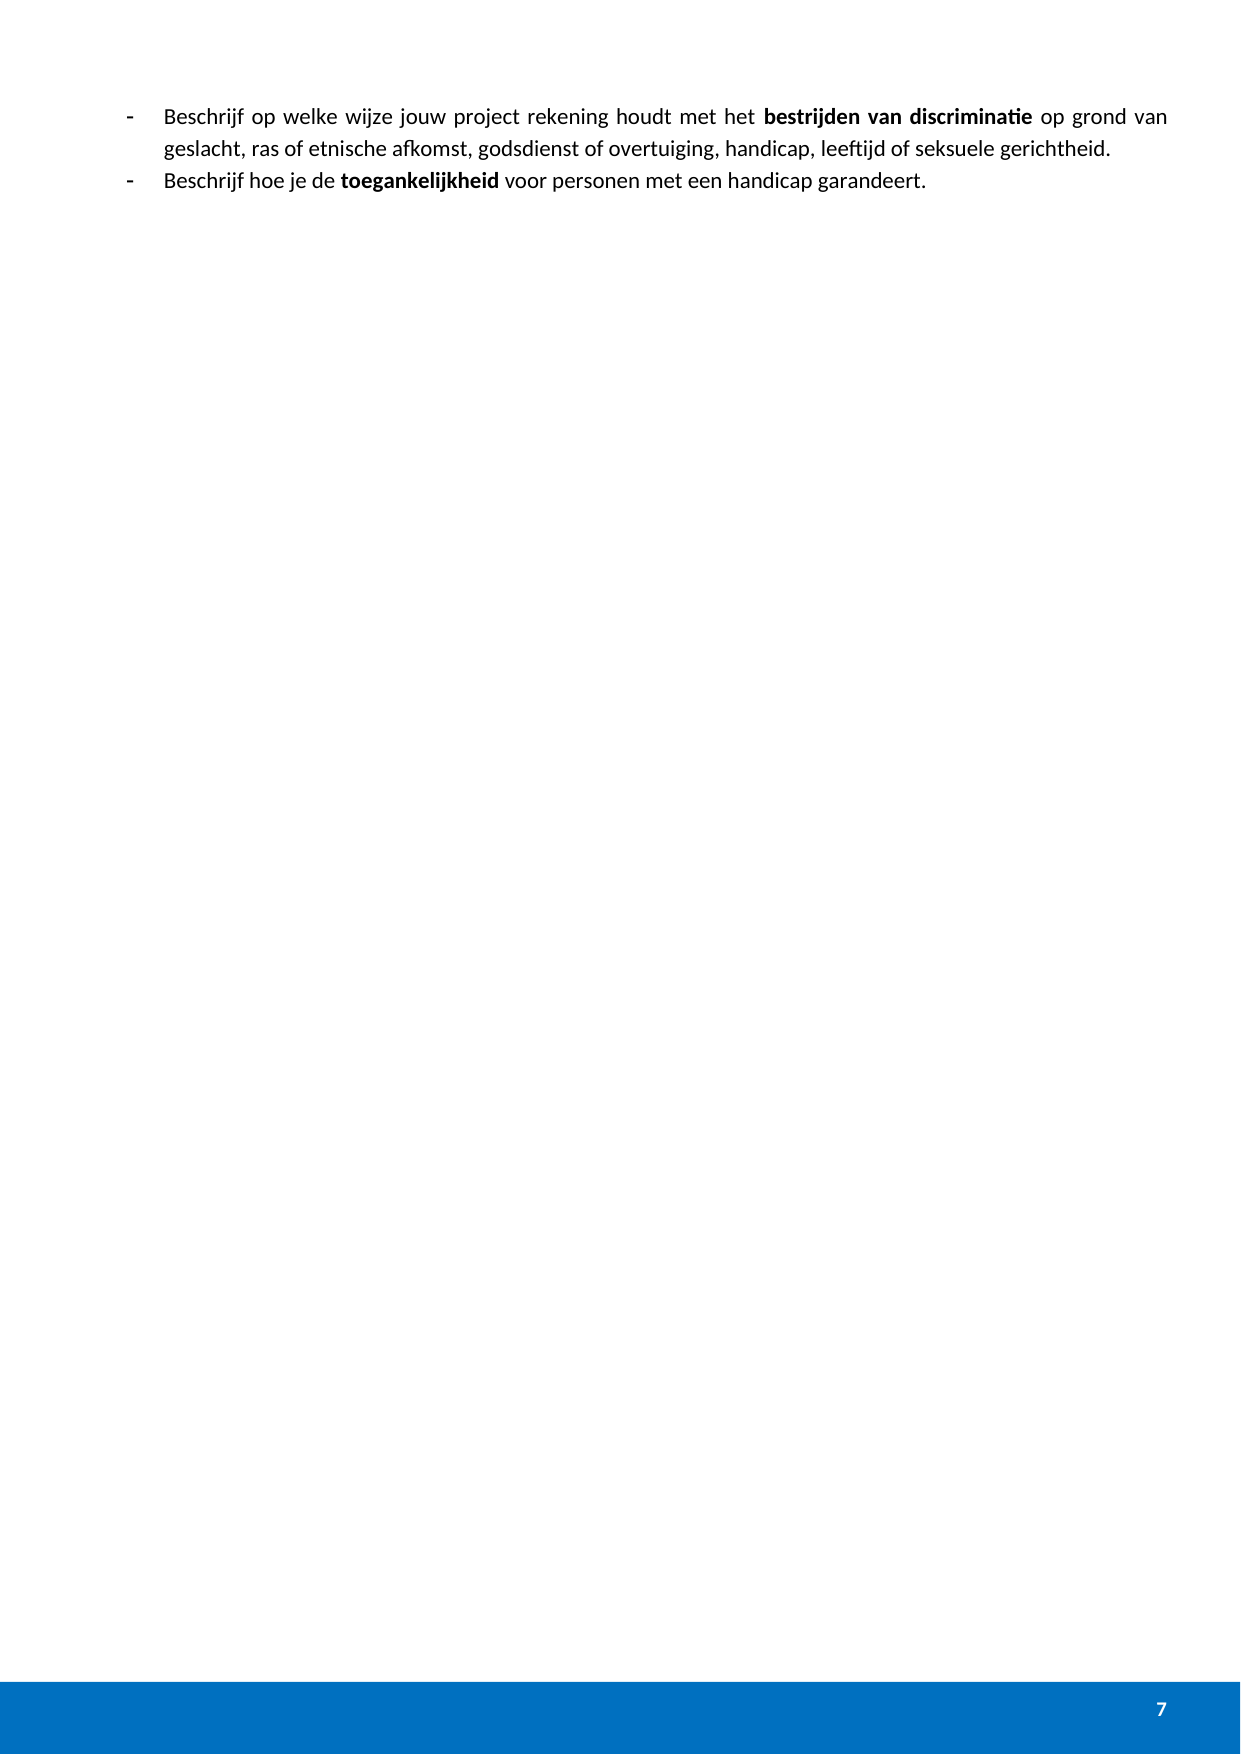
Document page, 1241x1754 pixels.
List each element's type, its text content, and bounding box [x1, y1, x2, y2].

list Beschrijf hoe je de toegankelijkheid voor personen met een handicap garandeert. [126, 166, 1168, 194]
list Beschrijf op welke wijze jouw project rekening houdt met het bestrijden van discriminatie op grond van geslacht, ras of etnische afkomst, godsdienst of overtuiging, handicap, leeftijd of seksuele gerichtheid. [126, 102, 1168, 162]
